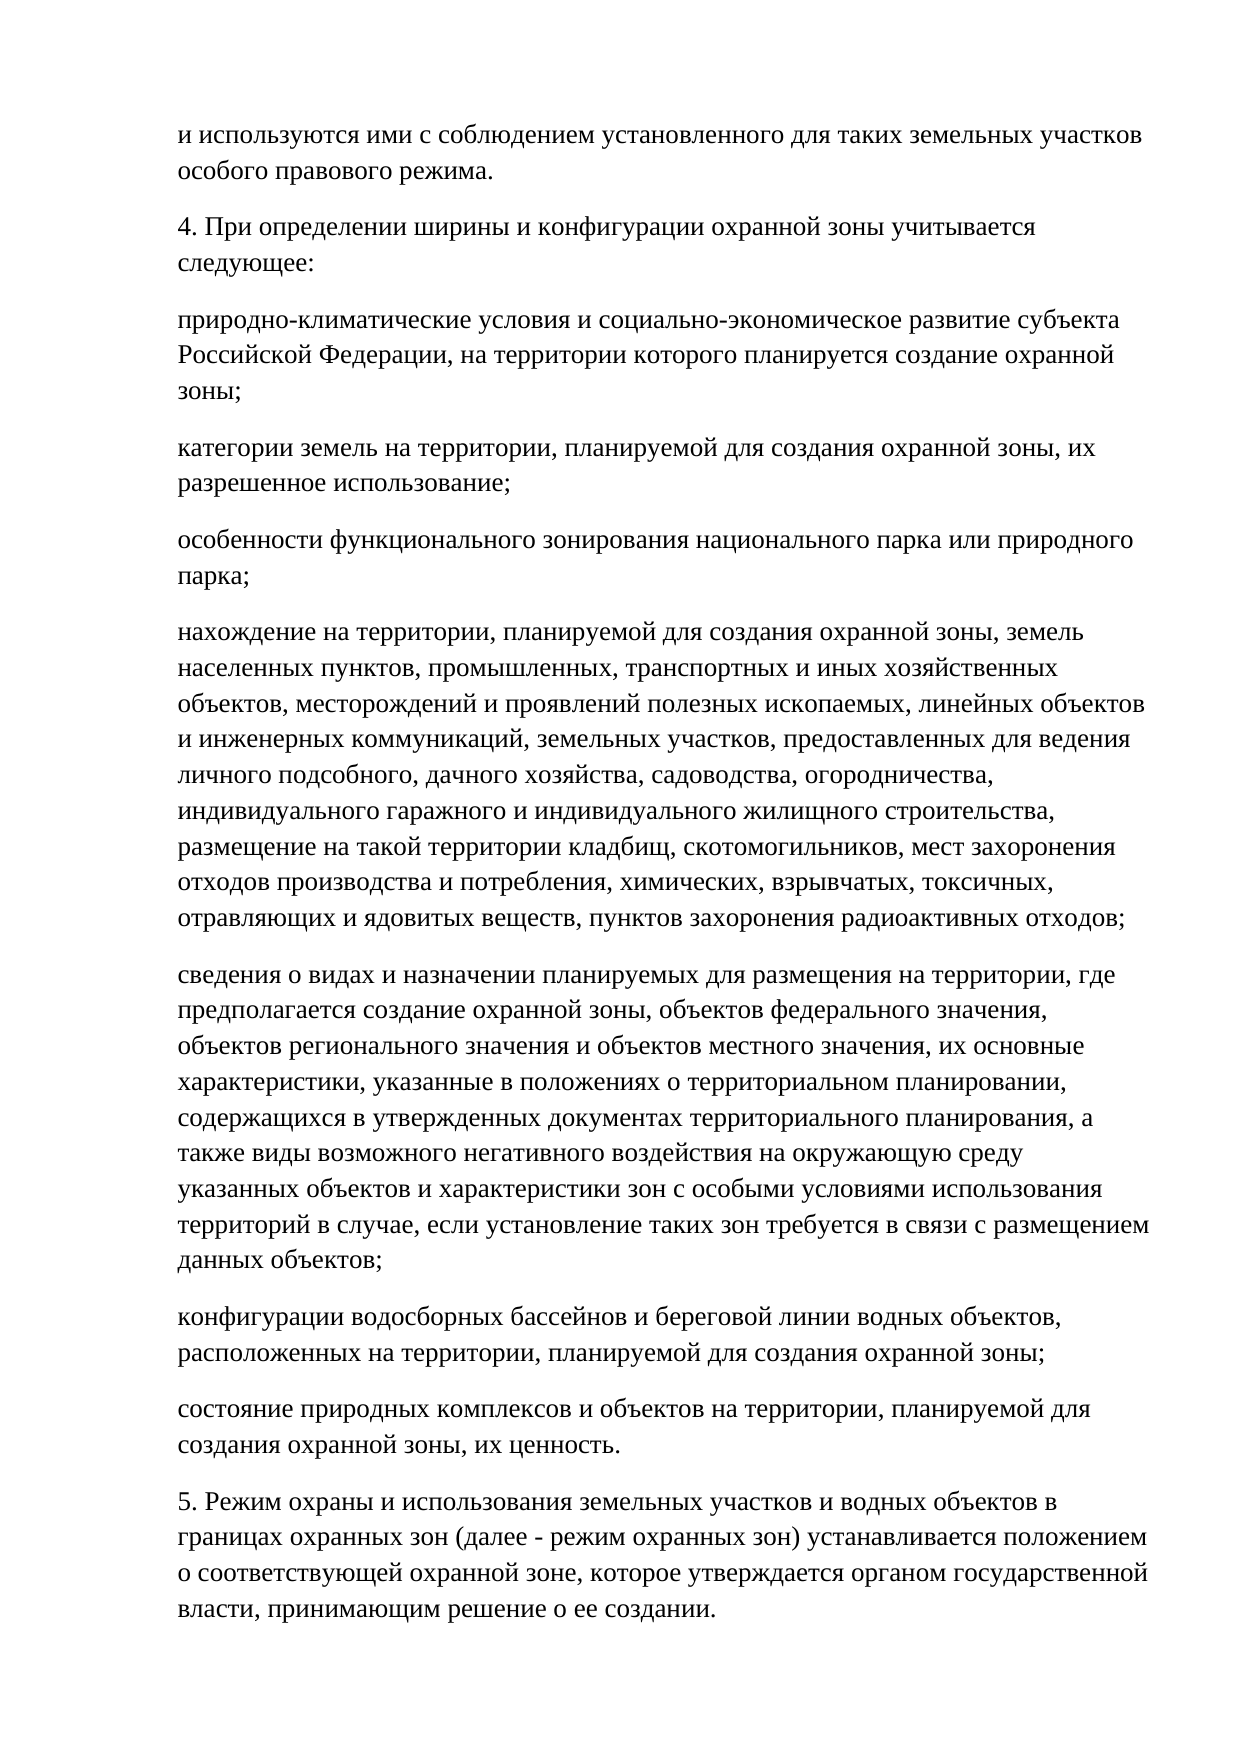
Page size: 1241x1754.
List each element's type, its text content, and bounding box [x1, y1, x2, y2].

text сведения о видах и назначении планируемых для размещения на территории, где предполагается создание охранной зоны, объектов федерального значения, объектов регионального значения и объектов местного значения, их основные характеристики, указанные в положениях о территориальном планировании, содержащихся в утвержденных документах территориального планирования, а также виды возможного негативного воздействия на окружающую среду указанных объектов и характеристики зон с особыми условиями использования территорий в случае, если установление таких зон требуется в связи с размещением данных объектов; [177, 958, 1152, 1275]
text 4. При определении ширины и конфигурации охранной зоны учитывается следующее: [177, 210, 1152, 277]
text особенности функционального зонирования национального парка или природного парка; [177, 523, 1152, 590]
text нахождение на территории, планируемой для создания охранной зоны, земель населенных пунктов, промышленных, транспортных и иных хозяйственных объектов, месторождений и проявлений полезных ископаемых, линейных объектов и инженерных коммуникаций, земельных участков, предоставленных для ведения личного подсобного, дачного хозяйства, садоводства, огородничества, индивидуального гаражного и индивидуального жилищного строительства, размещение на такой территории кладбищ, скотомогильников, мест захоронения отходов производства и потребления, химических, взрывчатых, токсичных, отравляющих и ядовитых веществ, пунктов захоронения радиоактивных отходов; [177, 615, 1152, 932]
text природно-климатические условия и социально-экономическое развитие субъекта Российской Федерации, на территории которого планируется создание охранной зоны; [177, 303, 1152, 405]
text состояние природных комплексов и объектов на территории, планируемой для создания охранной зоны, их ценность. [177, 1392, 1152, 1459]
text категории земель на территории, планируемой для создания охранной зоны, их разрешенное использование; [177, 431, 1152, 498]
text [177, 118, 1152, 185]
text конфигурации водосборных бассейнов и береговой линии водных объектов, расположенных на территории, планируемой для создания охранной зоны; [177, 1300, 1152, 1367]
text 5. Режим охраны и использования земельных участков и водных объектов в границах охранных зон (далее - режим охранных зон) устанавливается положением о соответствующей охранной зоне, которое утверждается органом государственной власти, принимающим решение о ее создании. [177, 1485, 1152, 1623]
